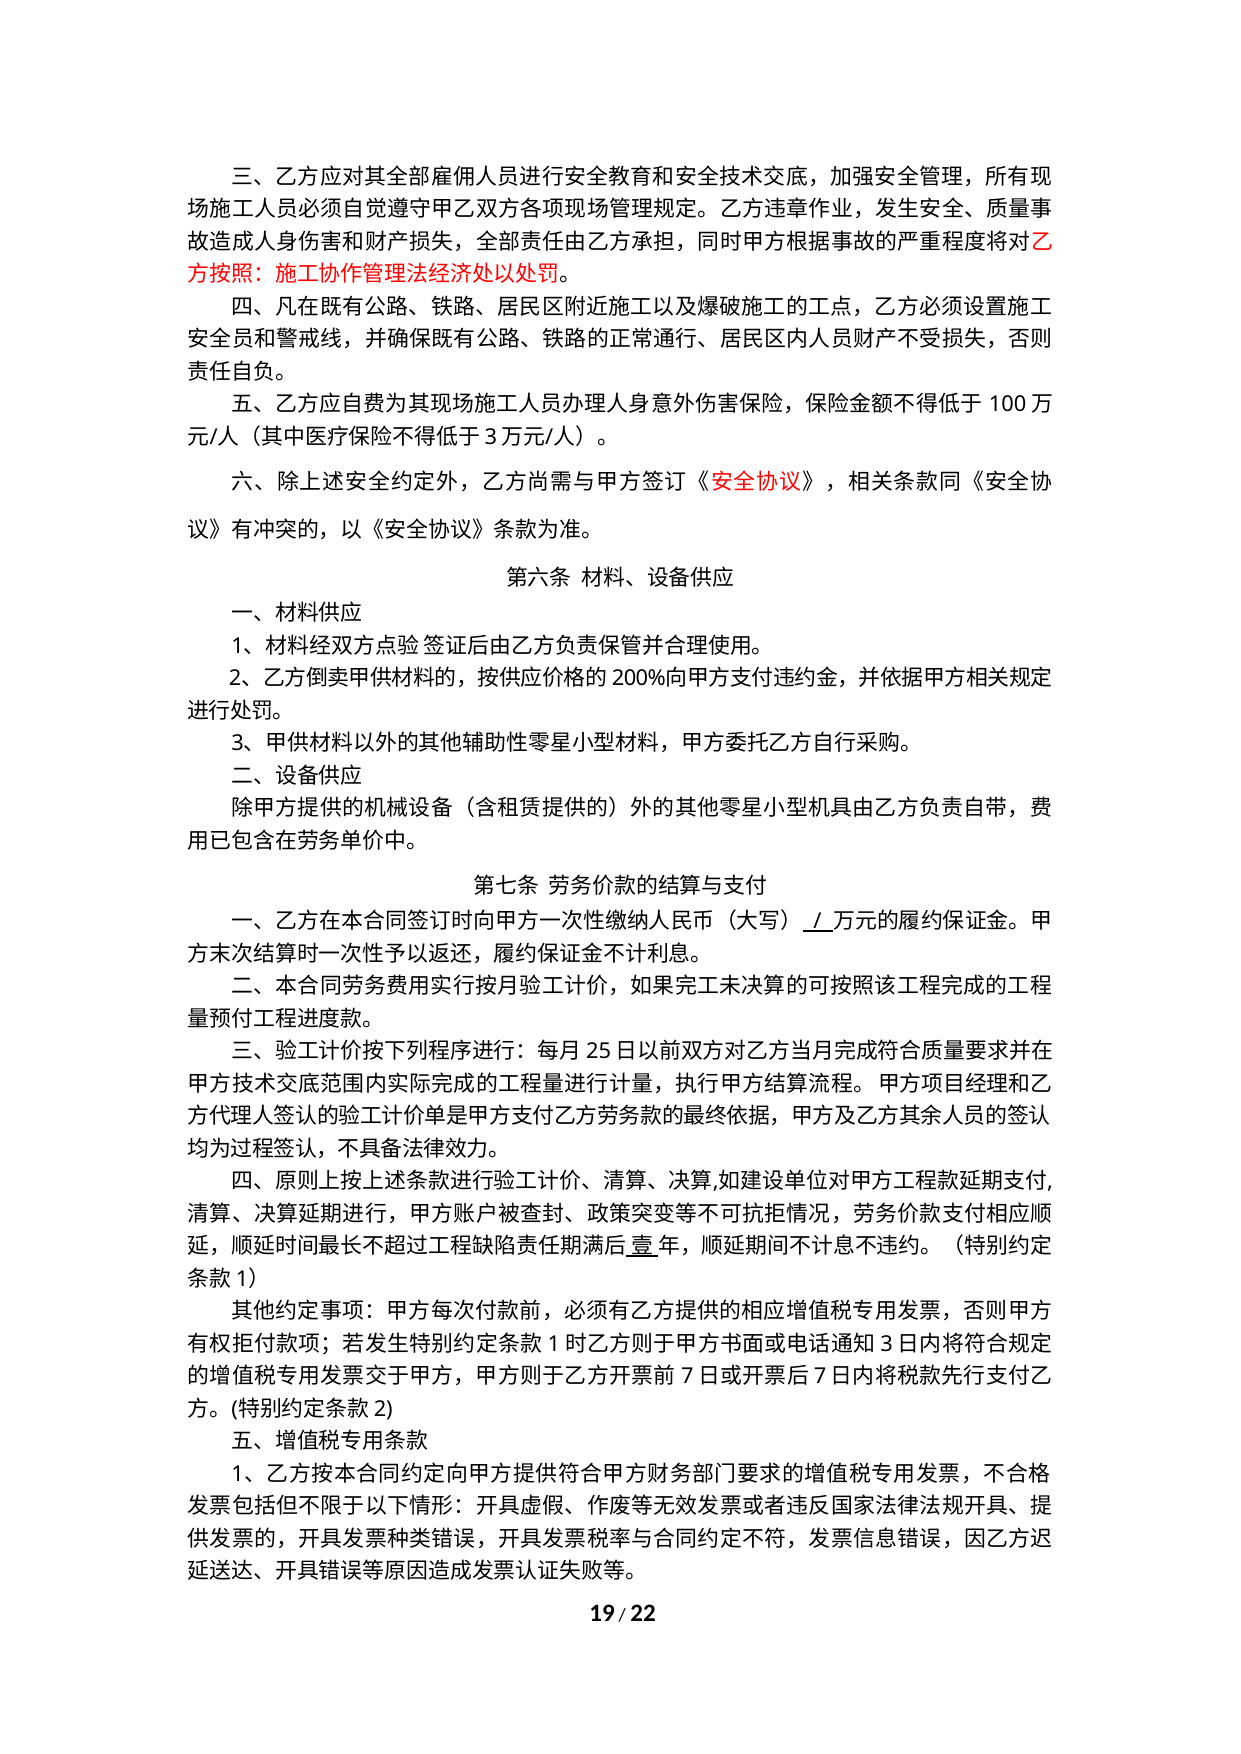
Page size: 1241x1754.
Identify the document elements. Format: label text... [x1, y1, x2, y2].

text 其他约定事项：甲方每次付款前，必须有乙方提供的相应增值税专用发票，否则甲方有权拒付款项；若发生特别约定条款1时乙方则于甲方书面或电话通知3日内将符合规定的增值税专用发票交于甲方，甲方则于乙方开票前7日或开票后7日内将税款先行支付乙方。(特别约定条款2) [187, 1293, 1053, 1423]
text 第七条 劳务价款的结算与支付 [187, 855, 1053, 903]
text 四、凡在既有公路、铁路、居民区附近施工以及爆破施工的工点，乙方必须设置施工安全员和警戒线，并确保既有公路、铁路的正常通行、居民区内人员财产不受损失，否则责任自负。 [187, 288, 1053, 386]
text 1、材料经双方点验 签证后由乙方负责保管并合理使用。 [187, 627, 1053, 660]
text 3、甲供材料以外的其他辅助性零星小型材料，甲方委托乙方自行采购。 [187, 725, 1053, 757]
text 除甲方提供的机械设备（含租赁提供的）外的其他零星小型机具由乙方负责自带，费用已包含在劳务单价中。 [187, 790, 1053, 855]
text 一、材料供应 [187, 595, 1053, 627]
text 四、原则上按上述条款进行验工计价、清算、决算,如建设单位对甲方工程款延期支付,清算、决算延期进行，甲方账户被查封、政策突变等不可抗拒情况，劳务价款支付相应顺延，顺延时间最长不超过工程缺陷责任期满后 壹 年，顺延期间不计息不违约。（特别约定条款1） [187, 1163, 1053, 1293]
text 第六条 材料、设备供应 [187, 547, 1053, 595]
text 二、本合同劳务费用实行按月验工计价，如果完工未决算的可按照该工程完成的工程量预付工程进度款。 [187, 968, 1053, 1033]
text 五、乙方应自费为其现场施工人员办理人身意外伤害保险，保险金额不得低于100万元/人（其中医疗保险不得低于3万元/人）。 [187, 386, 1053, 451]
text 二、设备供应 [187, 757, 1053, 790]
text 三、验工计价按下列程序进行：每月25日以前双方对乙方当月完成符合质量要求并在甲方技术交底范围内实际完成的工程量进行计量，执行甲方结算流程。甲方项目经理和乙方代理人签认的验工计价单是甲方支付乙方劳务款的最终依据，甲方及乙方其余人员的签认均为过程签认，不具备法律效力。 [187, 1033, 1053, 1163]
text 六、除上述安全约定外，乙方尚需与甲方签订《安全协议》，相关条款同《安全协议》有冲突的，以《安全协议》条款为准。 [187, 451, 1053, 547]
text 三、乙方应对其全部雇佣人员进行安全教育和安全技术交底，加强安全管理，所有现场施工人员必须自觉遵守甲乙双方各项现场管理规定。乙方违章作业，发生安全、质量事故造成人身伤害和财产损失，全部责任由乙方承担，同时甲方根据事故的严重程度将对乙方按照：施工协作管理法经济处以处罚。 [187, 158, 1053, 288]
text 1、乙方按本合同约定向甲方提供符合甲方财务部门要求的增值税专用发票，不合格发票包括但不限于以下情形：开具虚假、作废等无效发票或者违反国家法律法规开具、提供发票的，开具发票种类错误，开具发票税率与合同约定不符，发票信息错误，因乙方迟延送达、开具错误等原因造成发票认证失败等。 [187, 1455, 1053, 1585]
text 2、乙方倒卖甲供材料的，按供应价格的200%向甲方支付违约金，并依据甲方相关规定进行处罚。 [187, 660, 1053, 725]
text 一、乙方在本合同签订时向甲方一次性缴纳人民币（大写） / 万元的履约保证金。甲方末次结算时一次性予以返还，履约保证金不计利息。 [187, 903, 1053, 968]
text 五、增值税专用条款 [187, 1423, 1053, 1455]
